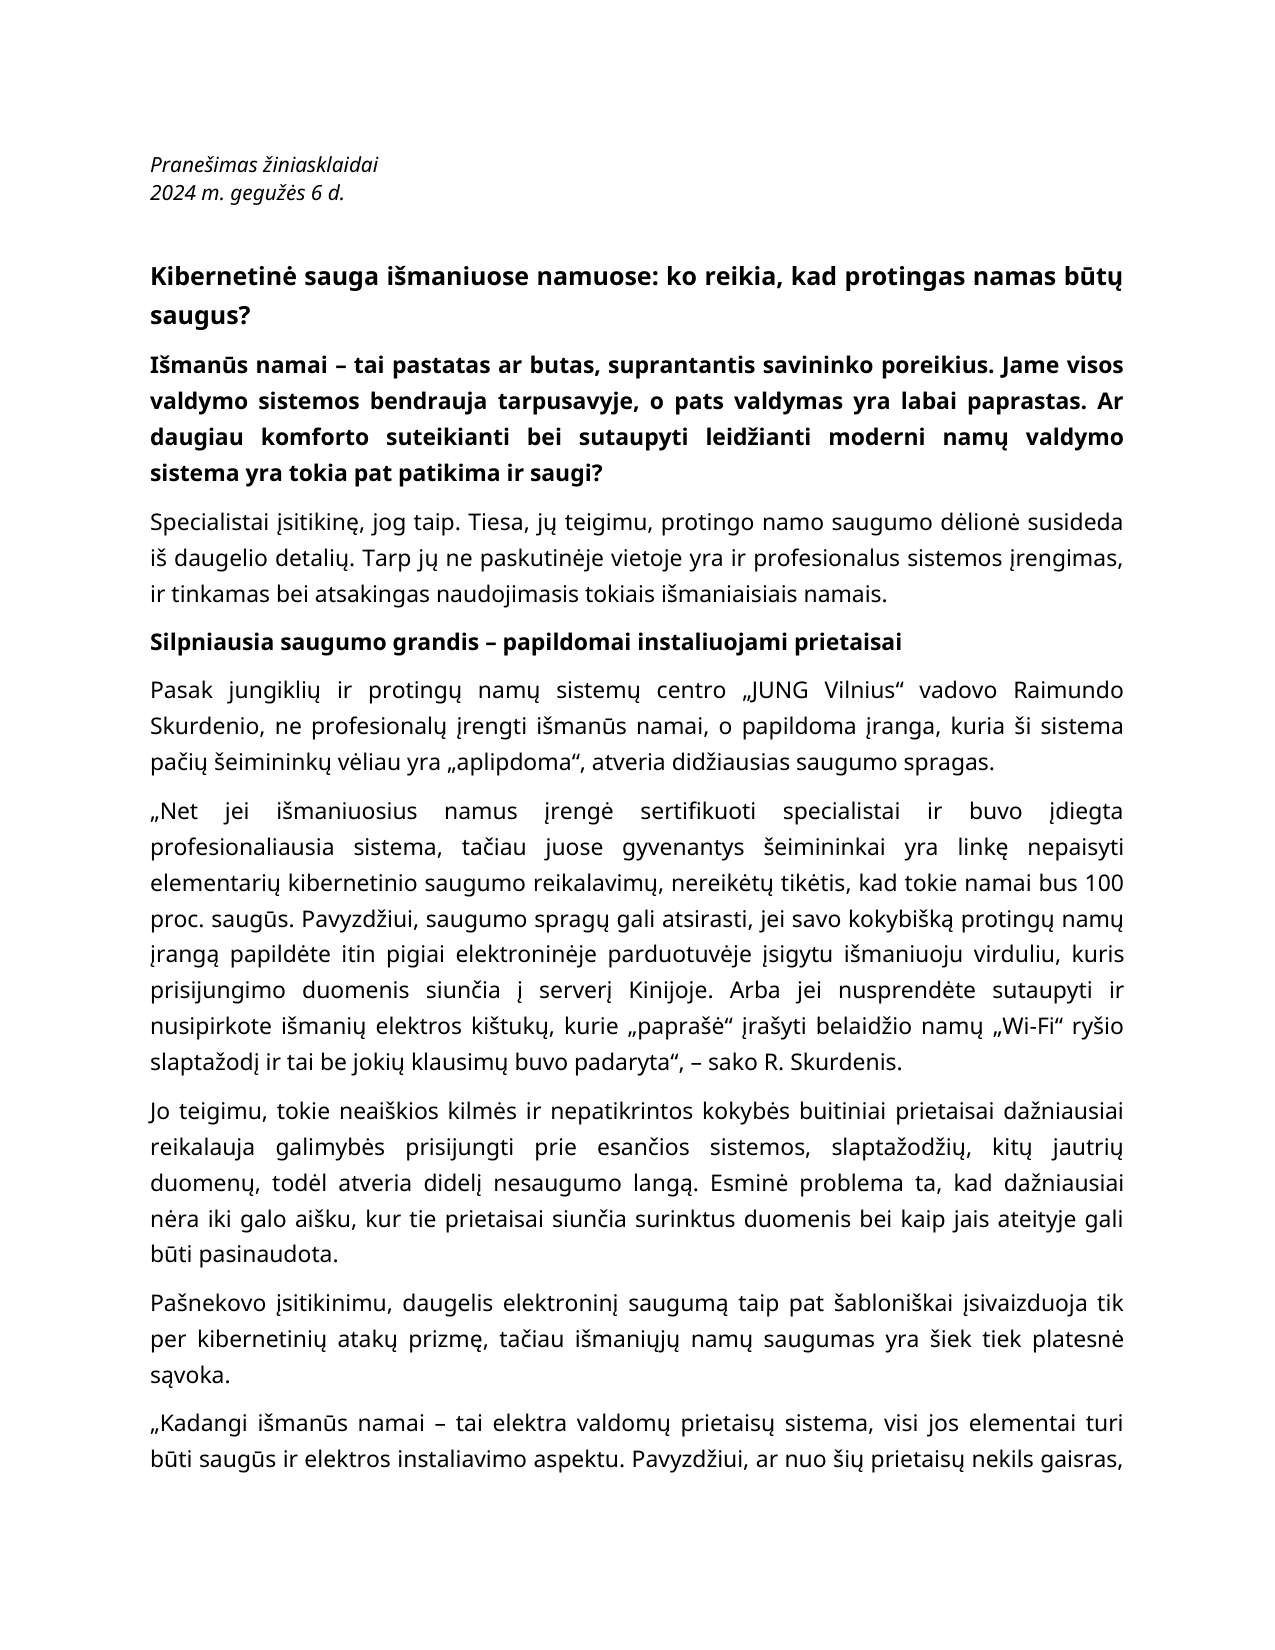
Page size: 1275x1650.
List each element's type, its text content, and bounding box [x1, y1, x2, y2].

text „Net jei išmaniuosius namus įrengė sertifikuoti specialistai ir buvo įdiegta profesionaliausia sistema, tačiau juose gyvenantys šeimininkai yra linkę nepaisyti elementarių kibernetinio saugumo reikalavimų, nereikėtų tikėtis, kad tokie namai bus 100 proc. saugūs. Pavyzdžiui, saugumo spragų gali atsirasti, jei savo kokybišką protingų namų įrangą papildėte itin pigiai elektroninėje parduotuvėje įsigytu išmaniuoju virduliu, kuris prisijungimo duomenis siunčia į serverį Kinijoje. Arba jei nusprendėte sutaupyti ir nusipirkote išmanių elektros kištukų, kurie „paprašė“ įrašyti belaidžio namų „Wi-Fi“ ryšio slaptažodį ir tai be jokių klausimų buvo padaryta“, – sako R. Skurdenis. [150, 795, 1125, 1077]
text Jo teigimu, tokie neaiškios kilmės ir nepatikrintos kokybės buitiniai prietaisai dažniausiai reikalauja galimybės prisijungti prie esančios sistemos, slaptažodžių, kitų jautrių duomenų, todėl atveria didelį nesaugumo langą. Esminė problema ta, kad dažniausiai nėra iki galo aišku, kur tie prietaisai siunčia surinktus duomenis bei kaip jais ateityje gali būti pasinaudota. [150, 1095, 1125, 1270]
text Pranešimas žiniasklaidai [150, 150, 1125, 178]
text Pašnekovo įsitikinimu, daugelis elektroninį saugumą taip pat šabloniškai įsivaizduoja tik per kibernetinių atakų prizmę, tačiau išmaniųjų namų saugumas yra šiek tiek platesnė sąvoka. [150, 1287, 1125, 1390]
text Pasak jungiklių ir protingų namų sistemų centro „JUNG Vilnius“ vadovo Raimundo Skurdenio, ne profesionalų įrengti išmanūs namai, o papildoma įranga, kuria ši sistema pačių šeimininkų vėliau yra „aplipdoma“, atveria didžiausias saugumo spragas. [150, 674, 1125, 777]
text Silpniausia saugumo grandis – papildomai instaliuojami prietaisai [150, 626, 1125, 657]
text Specialistai įsitikinę, jog taip. Tiesa, jų teigimu, protingo namo saugumo dėlionė susideda iš daugelio detalių. Tarp jų ne paskutinėje vietoje yra ir profesionalus sistemos įrengimas, ir tinkamas bei atsakingas naudojimasis tokiais išmaniaisiais namais. [150, 506, 1125, 609]
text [150, 1407, 1125, 1474]
text Išmanūs namai – tai pastatas ar butas, suprantantis savininko poreikius. Jame visos valdymo sistemos bendrauja tarpusavyje, o pats valdymas yra labai paprastas. Ar daugiau komforto suteikianti bei sutaupyti leidžianti moderni namų valdymo sistema yra tokia pat patikima ir saugi? [150, 349, 1125, 488]
text 2024 m. gegužės 6 d. [150, 178, 1125, 207]
text Kibernetinė sauga išmaniuose namuose: ko reikia, kad protingas namas būtų saugus? [150, 258, 1125, 332]
